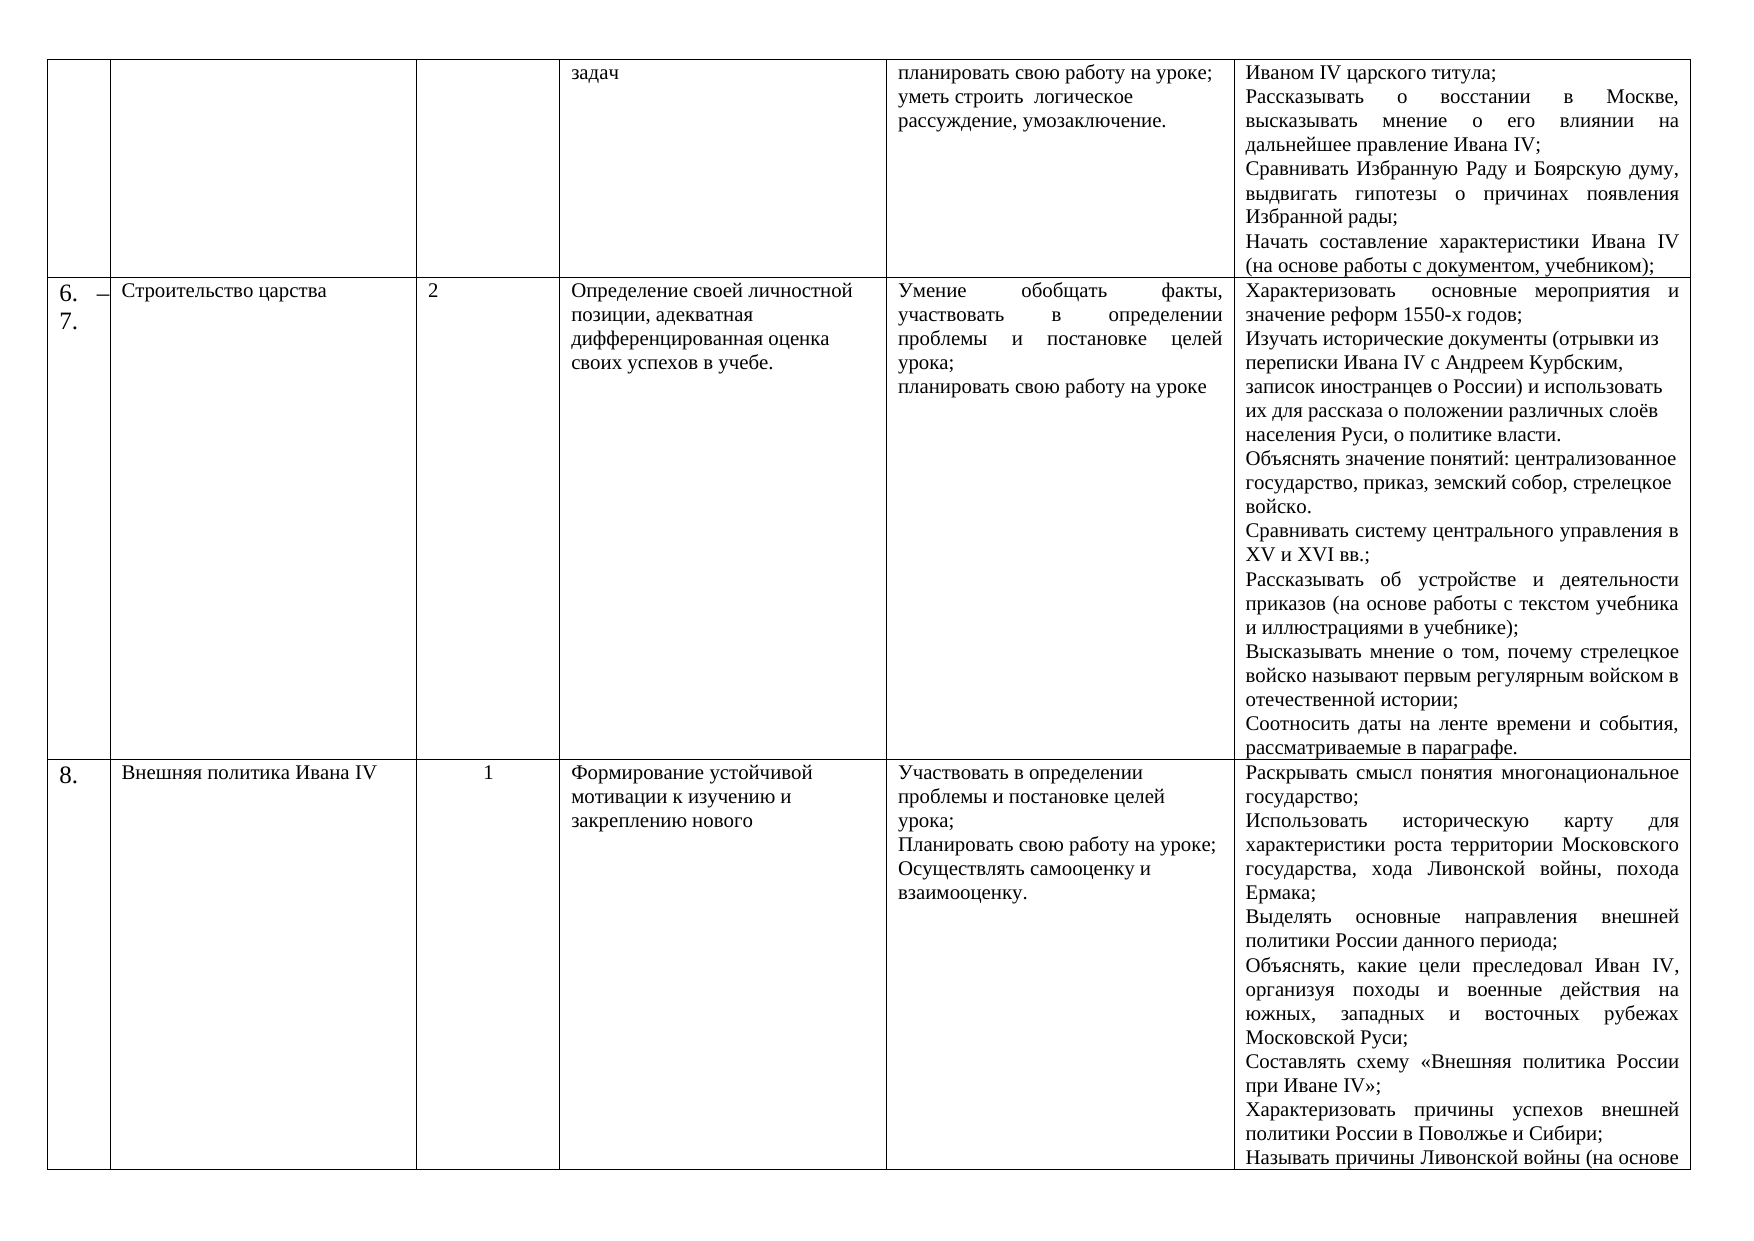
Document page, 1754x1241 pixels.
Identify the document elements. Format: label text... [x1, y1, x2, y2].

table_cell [560, 60, 886, 277]
table_cell Умение обобщать факты, участвовать в определении проблемы и постановке целей урока; планировать свою работу на уроке [887, 278, 1234, 759]
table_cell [111, 60, 416, 277]
table_cell [48, 60, 110, 277]
table_cell Определение своей личностной позиции, адекватная дифференцированная оценка своих успехов в учебе. [560, 278, 886, 759]
table_cell 1 [417, 60, 559, 277]
table_cell 1 [417, 760, 559, 1169]
table_cell [48, 760, 110, 1169]
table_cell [1235, 760, 1690, 1169]
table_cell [1235, 60, 1690, 277]
table_cell 2 [417, 278, 559, 759]
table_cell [887, 760, 1234, 1169]
table_cell – [48, 278, 110, 759]
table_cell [560, 760, 886, 1169]
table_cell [887, 60, 1234, 277]
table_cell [111, 760, 416, 1169]
table_cell Строительство царства [111, 278, 416, 759]
table_cell Характеризовать основные мероприятия и значение реформ 1550-х годов; Изучать исторические документы (отрывки из переписки Ивана IV с Андреем Курбским, записок иностранцев о России) и использовать их для рассказа о положении различных слоёв населения Руси, о политике власти. Объяснять значение понятий: централизованное государство, приказ, земский собор, стрелецкое войско. Сравнивать систему центрального управления в XV и XVI вв.; Рассказывать об устройстве и деятельности приказов (на основе работы с текстом учебника и иллюстрациями в учебнике); Высказывать мнение о том, почему стрелецкое войско называют первым регулярным войском в отечественной истории; Соотносить даты на ленте времени и события, рассматриваемые в параграфе. [1235, 278, 1690, 759]
